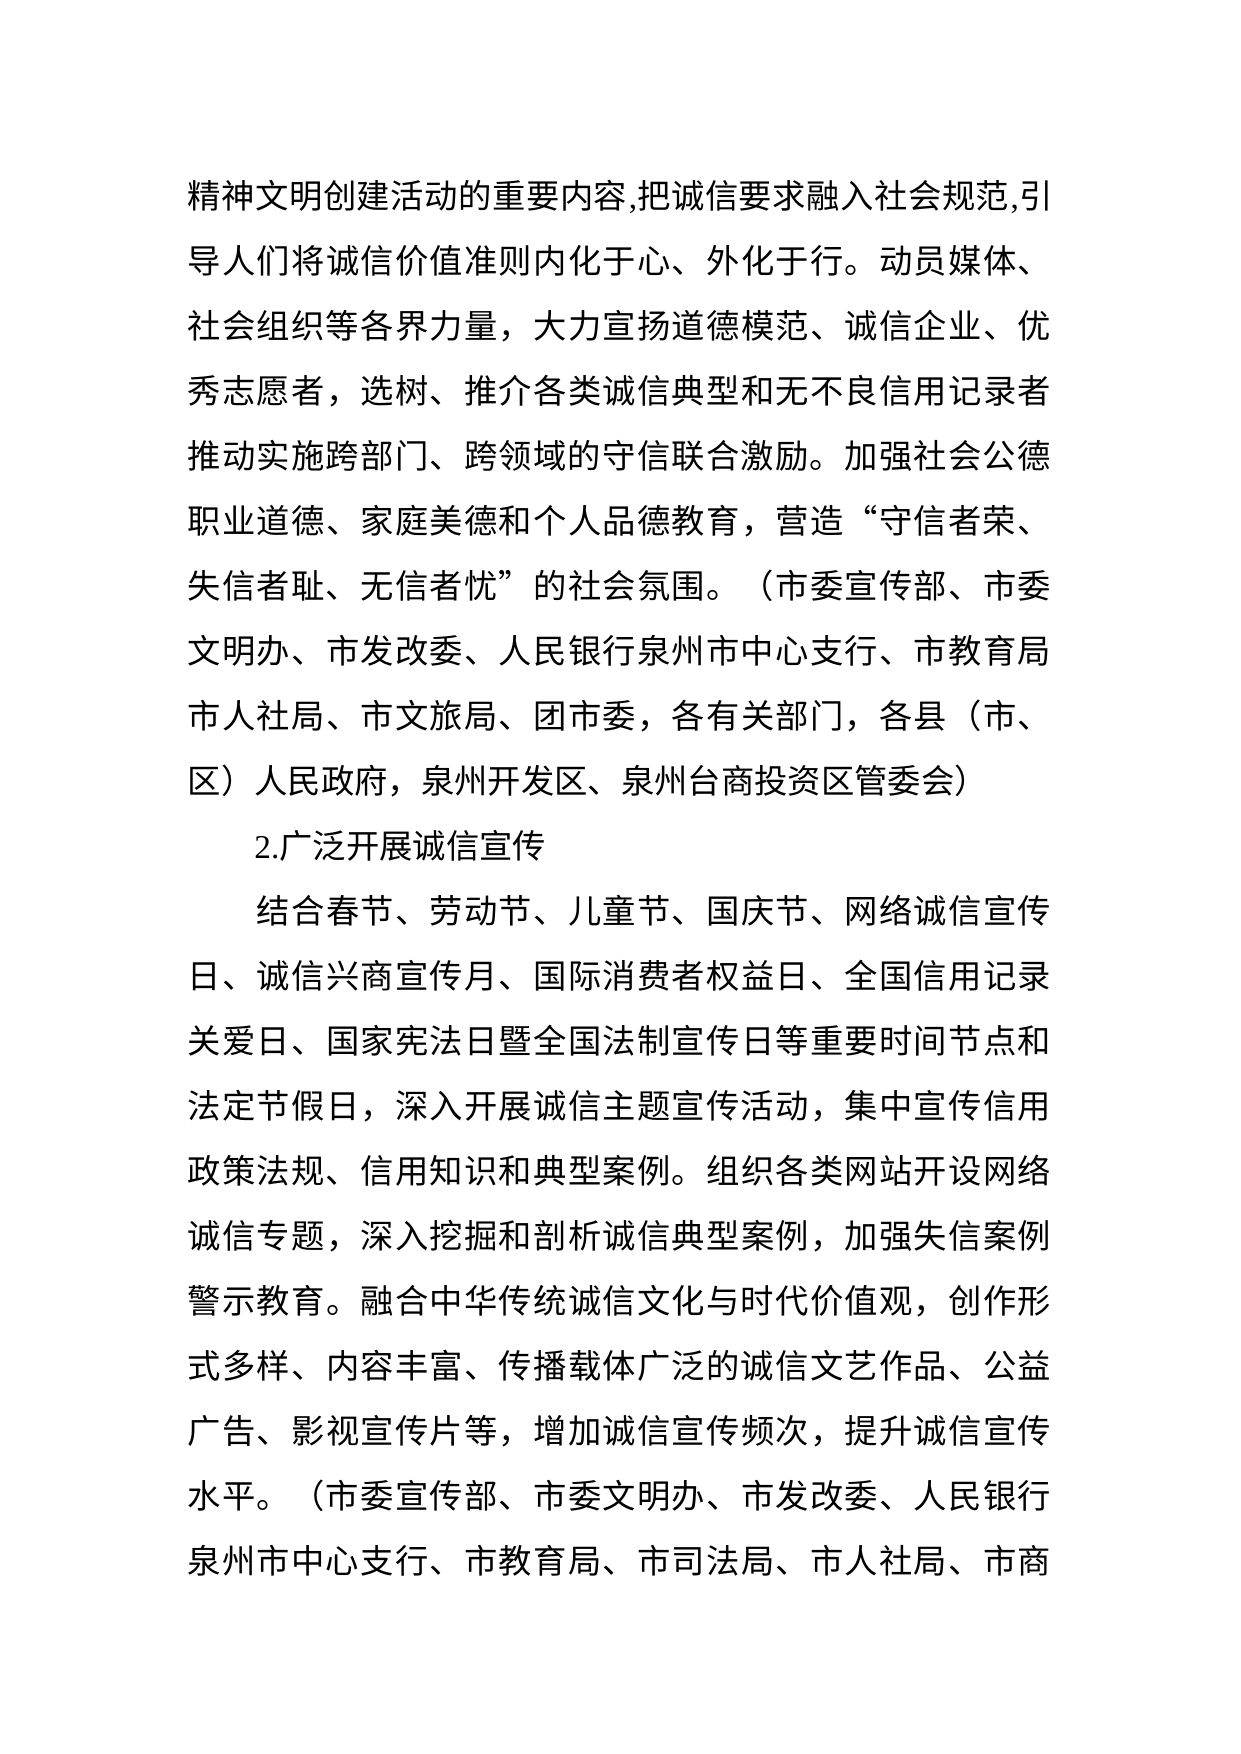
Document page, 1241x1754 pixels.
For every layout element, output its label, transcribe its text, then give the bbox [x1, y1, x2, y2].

text 2.广泛开展诚信宣传 [187, 812, 1053, 877]
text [187, 877, 1053, 1592]
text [187, 162, 1053, 812]
